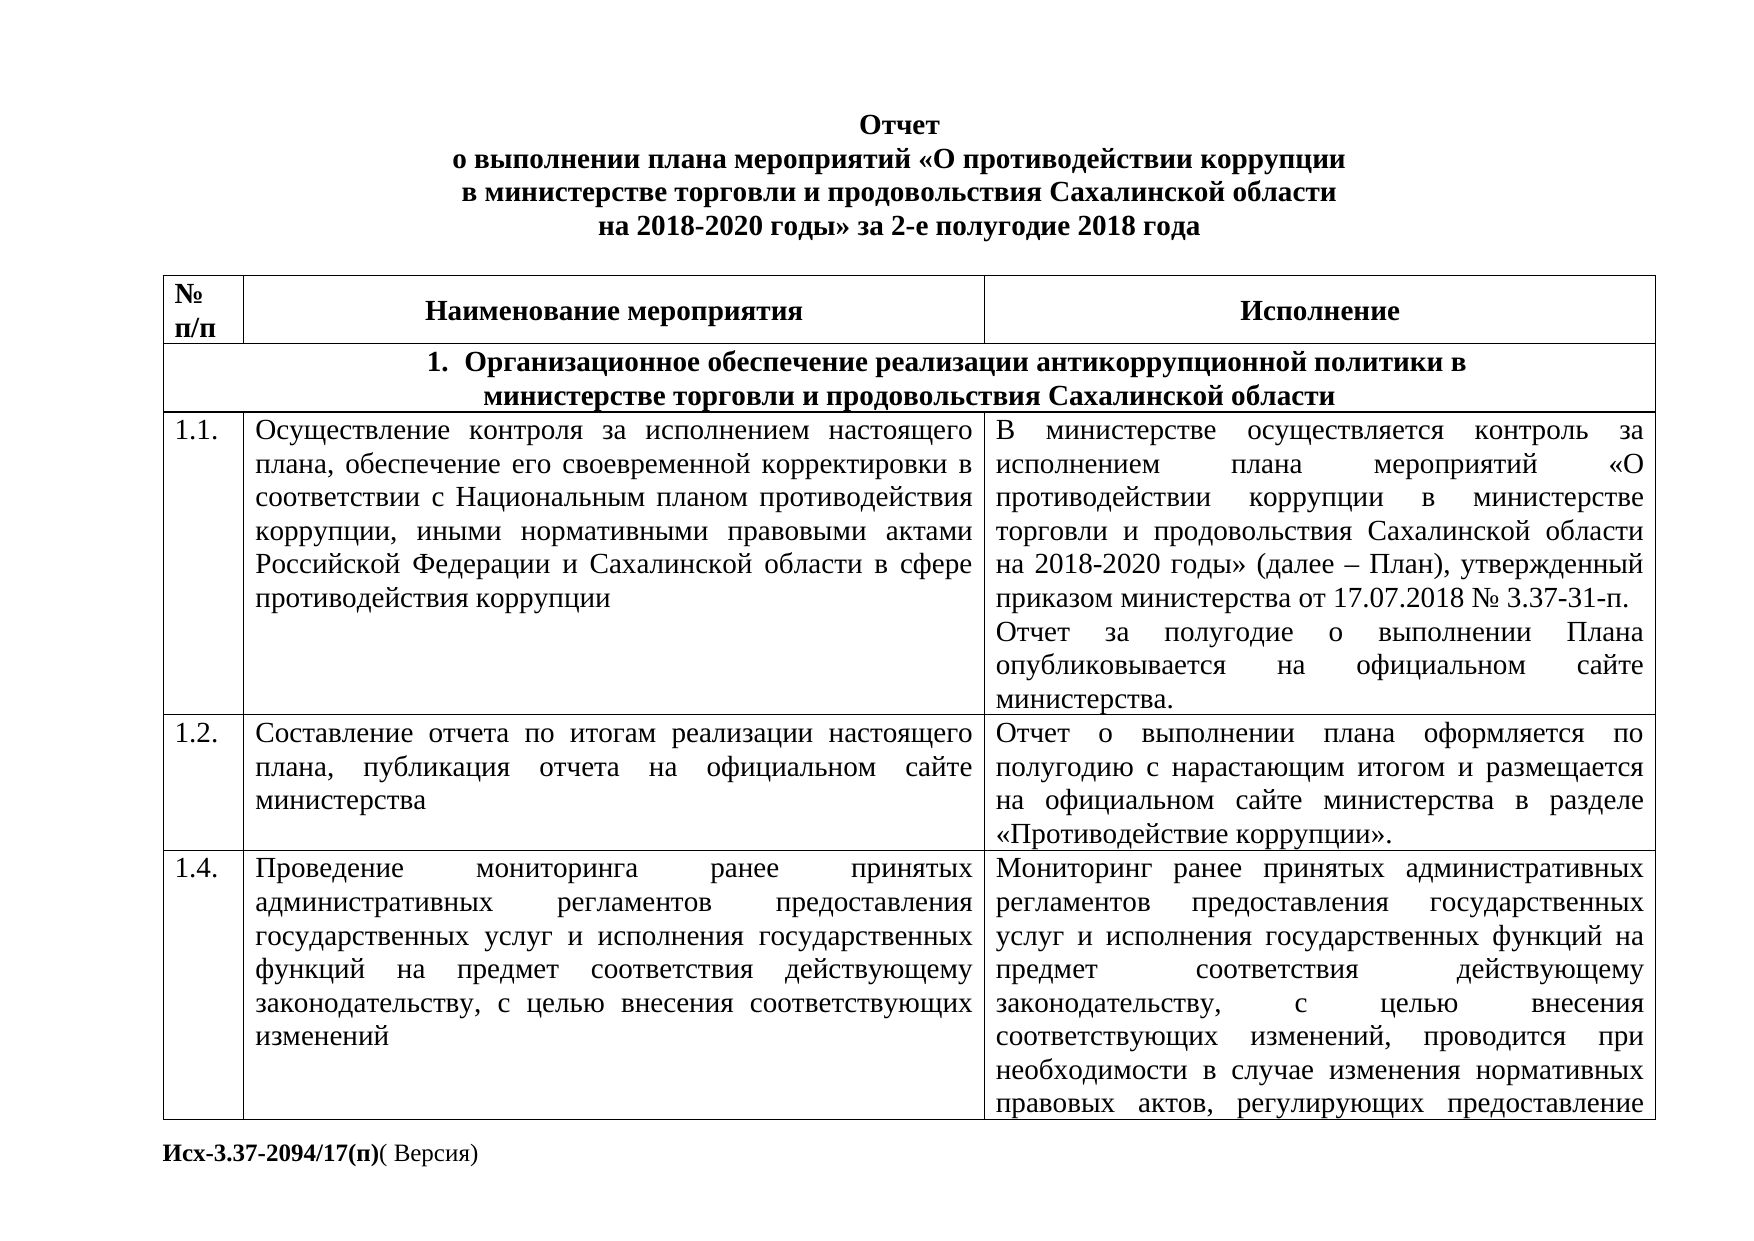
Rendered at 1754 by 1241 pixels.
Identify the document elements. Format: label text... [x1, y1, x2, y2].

table_cell 1.4. [164, 851, 243, 1119]
table_header № п/п [164, 276, 243, 343]
table_header Наименование мероприятия [244, 276, 984, 343]
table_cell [244, 851, 984, 1119]
text на 2018-2020 годы» за 2-е полугодие 2018 года [162, 208, 1636, 242]
text Отчет [162, 107, 1636, 141]
table_cell В министерстве осуществляется контроль за исполнением плана мероприятий «О противодействии коррупции в министерстве торговли и продовольствия Сахалинской области на 2018-2020 годы» (далее – План), утвержденный приказом министерства от 17.07.2018 № 3.37-31-п. Отчет за полугодие о выполнении Плана опубликовывается на официальном сайте министерства. [985, 413, 1655, 714]
table_cell 1.1. [164, 413, 243, 714]
table_header Исполнение [985, 276, 1655, 343]
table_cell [985, 851, 1655, 1119]
table_cell Отчет о выполнении плана оформляется по полугодию с нарастающим итогом и размещается на официальном сайте министерства в разделе «Противодействие коррупции». [985, 715, 1655, 849]
table_cell Составление отчета по итогам реализации настоящего плана, публикация отчета на официальном сайте министерства [244, 715, 984, 849]
table_cell Организационное обеспечение реализации антикоррупционной политики в министерстве торговли и продовольствия Сахалинской области [164, 344, 1655, 411]
text в министерстве торговли и продовольствия Сахалинской области [162, 174, 1636, 208]
text о выполнении плана мероприятий «О противодействии коррупции [162, 141, 1636, 174]
table_cell Осуществление контроля за исполнением настоящего плана, обеспечение его своевременной корректировки в соответствии с Национальным планом противодействия коррупции, иными нормативными правовыми актами Российской Федерации и Сахалинской области в сфере противодействия коррупции [244, 413, 984, 714]
table_cell 1.2. [164, 715, 243, 849]
